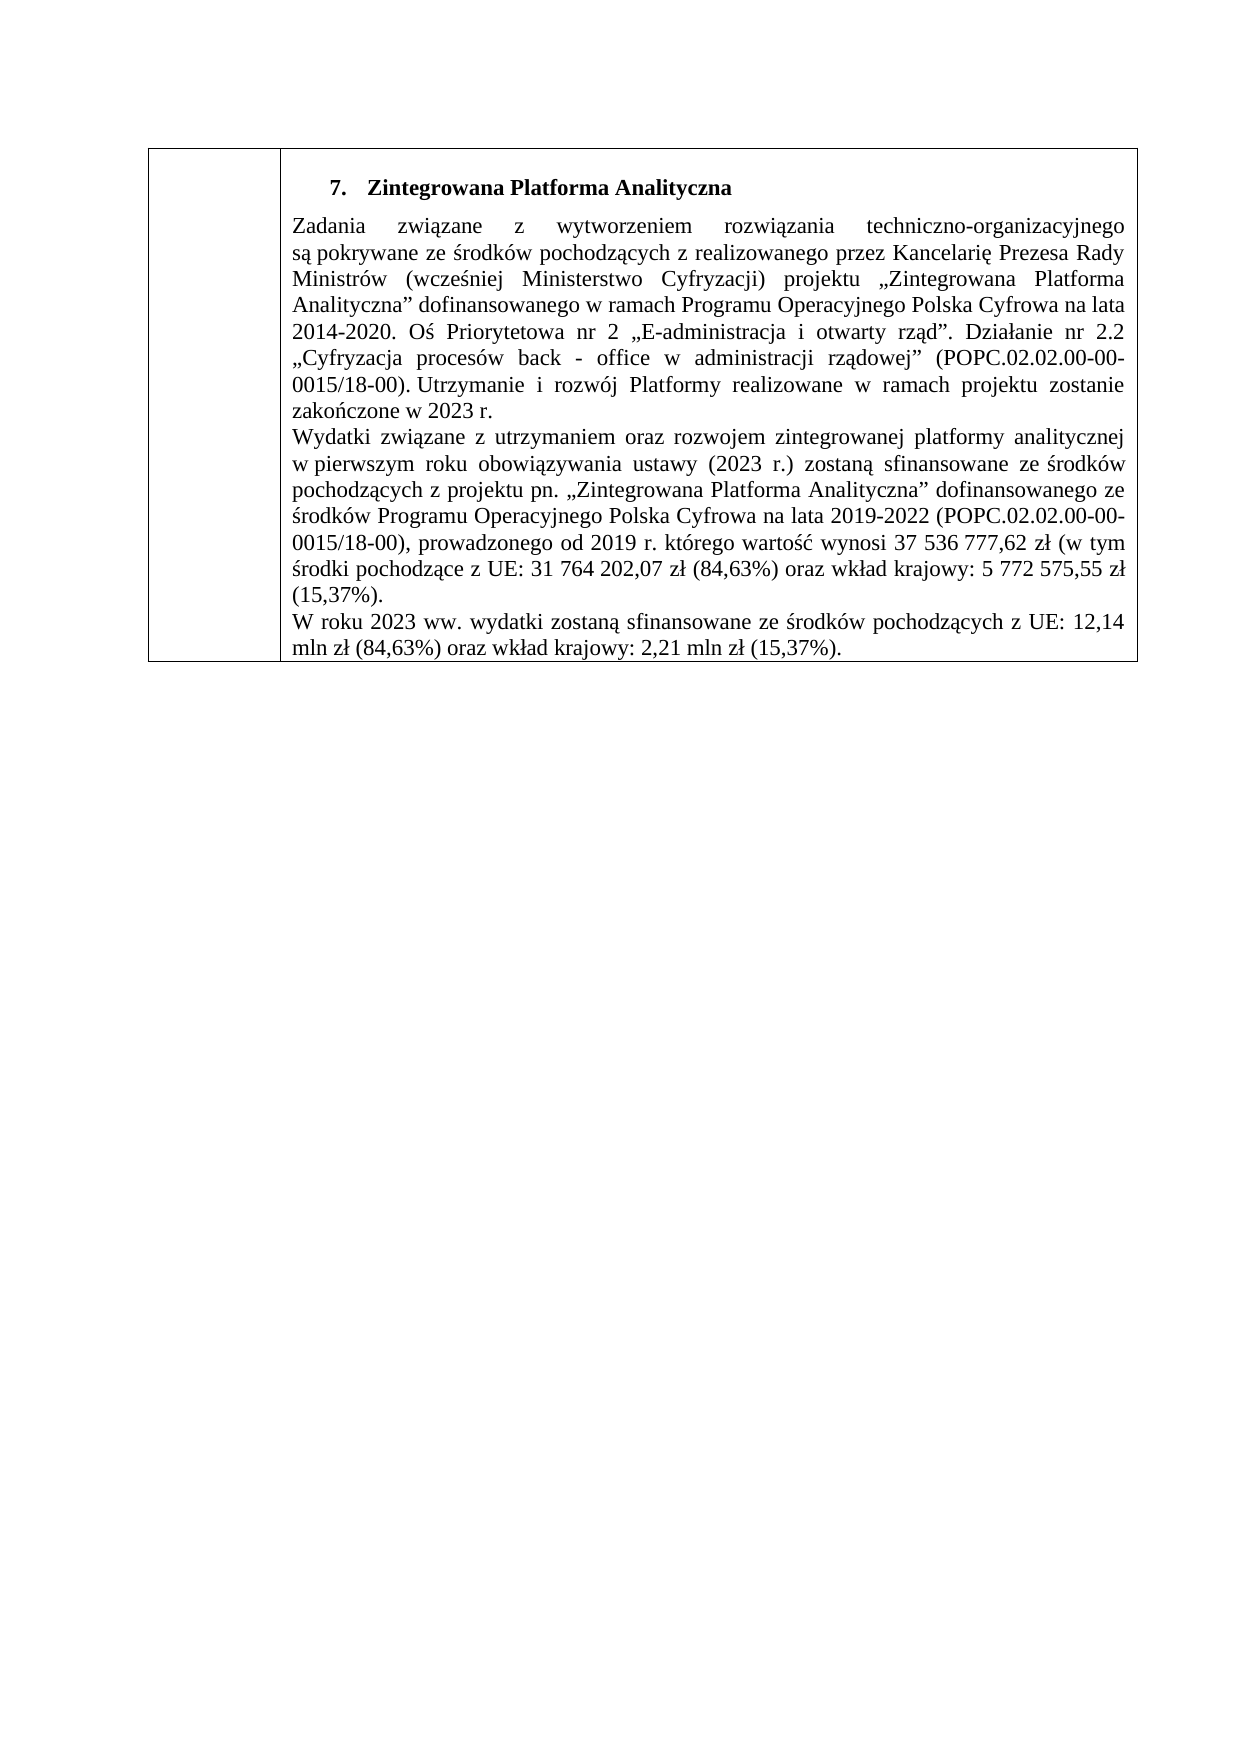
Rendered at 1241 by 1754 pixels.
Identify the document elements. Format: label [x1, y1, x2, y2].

table_cell [149, 149, 280, 661]
table_cell [281, 149, 1137, 661]
